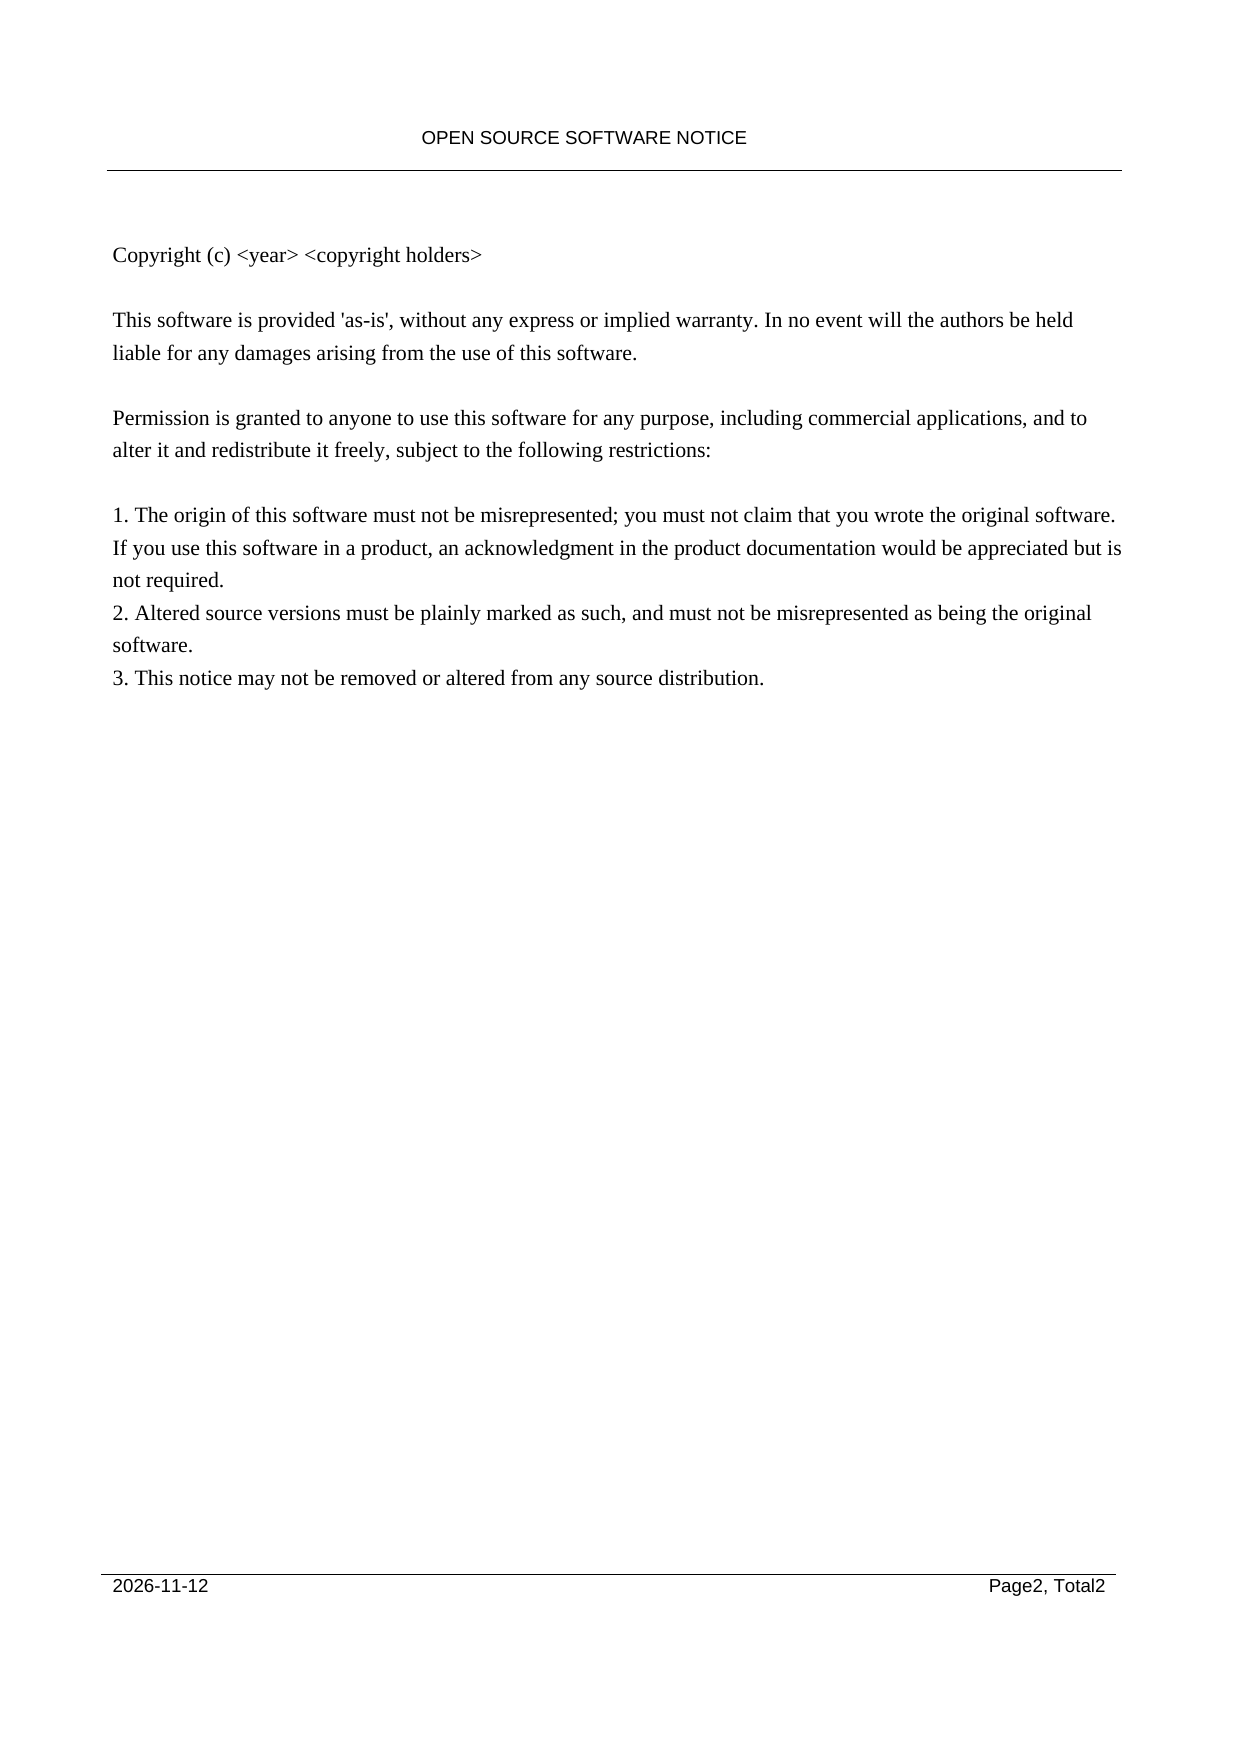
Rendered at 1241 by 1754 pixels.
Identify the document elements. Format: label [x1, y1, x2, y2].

text [112, 206, 1128, 694]
